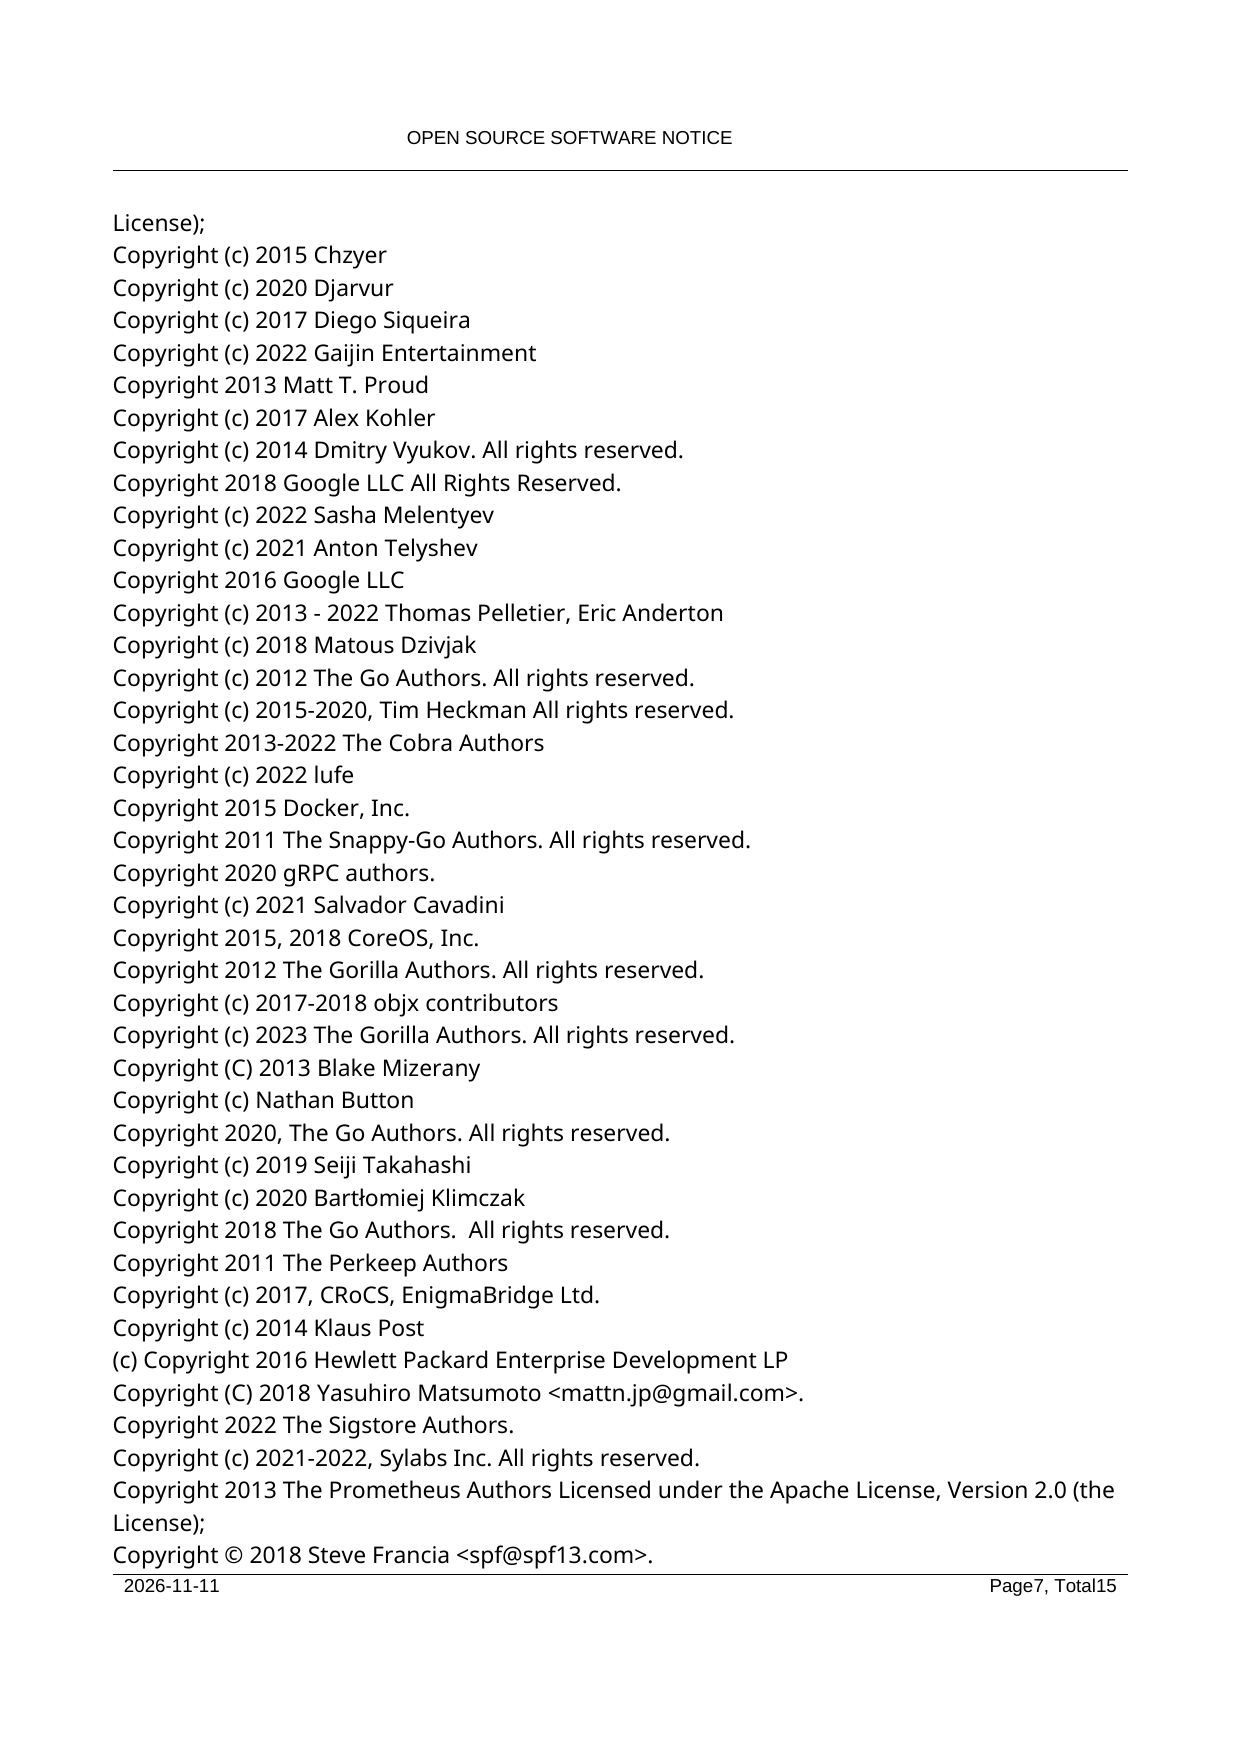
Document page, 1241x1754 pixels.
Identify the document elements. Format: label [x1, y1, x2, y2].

text [112, 206, 1128, 1571]
